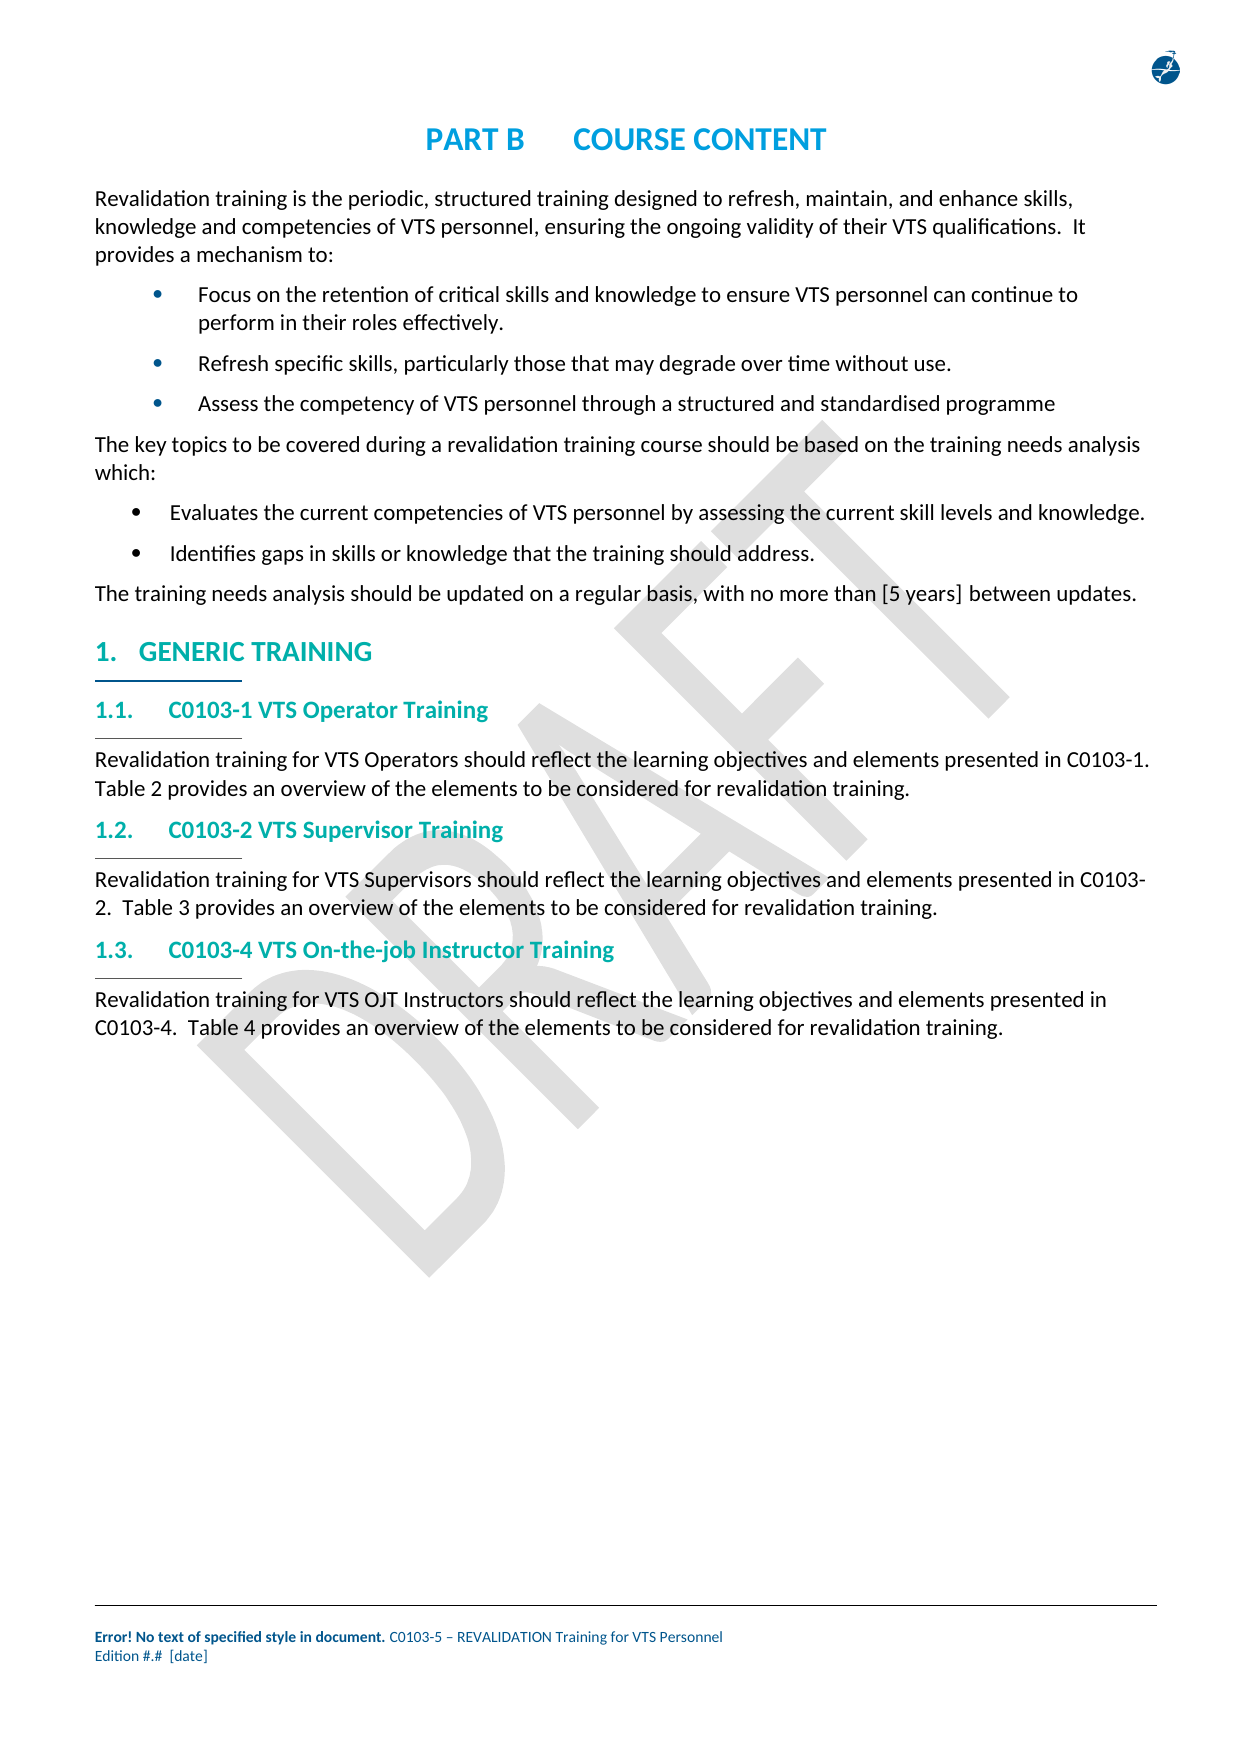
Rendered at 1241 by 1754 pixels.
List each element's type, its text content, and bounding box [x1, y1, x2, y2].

text Revalidation training is the periodic, structured training designed to refresh, maintain, and enhance skills, knowledge and competencies of VTS personnel, ensuring the ongoing validity of their VTS qualifications. It provides a mechanism to: [94, 184, 1157, 268]
subtitle C0103-2 VTS Supervisor Training [94, 814, 1157, 845]
text Revalidation training for VTS Supervisors should reflect the learning objectives and elements presented in C0103-2. Table 3 provides an overview of the elements to be considered for revalidation training. [94, 866, 1157, 922]
text Revalidation training for VTS OJT Instructors should reflect the learning objectives and elements presented in C0103-4. Table 4 provides an overview of the elements to be considered for revalidation training. [94, 985, 1157, 1041]
text COURSE CONTENT [94, 118, 1157, 159]
text Refresh specific skills, particularly those that may degrade over time without use. [153, 349, 1157, 377]
text Revalidation training for VTS Operators should reflect the learning objectives and elements presented in C0103-1. Table 2 provides an overview of the elements to be considered for revalidation training. [94, 746, 1157, 802]
text Focus on the retention of critical skills and knowledge to ensure VTS personnel can continue to perform in their roles effectively. [153, 280, 1157, 336]
text The training needs analysis should be updated on a regular basis, with no more than [5 years] between updates. [94, 579, 1157, 608]
subtitle Generic training [94, 633, 1157, 668]
list Evaluates the current competencies of VTS personnel by assessing the current skill levels and knowledge. [132, 498, 1157, 527]
subtitle C0103-1 VTS Operator Training [94, 694, 1157, 725]
picture [1120, 0, 1239, 119]
text Assess the competency of VTS personnel through a structured and standardised programme [153, 389, 1157, 417]
text The key topics to be covered during a revalidation training course should be based on the training needs analysis which: [94, 430, 1157, 486]
list Identifies gaps in skills or knowledge that the training should address. [132, 539, 1157, 567]
subtitle C0103-4 VTS On-the-job Instructor Training [94, 934, 1157, 964]
